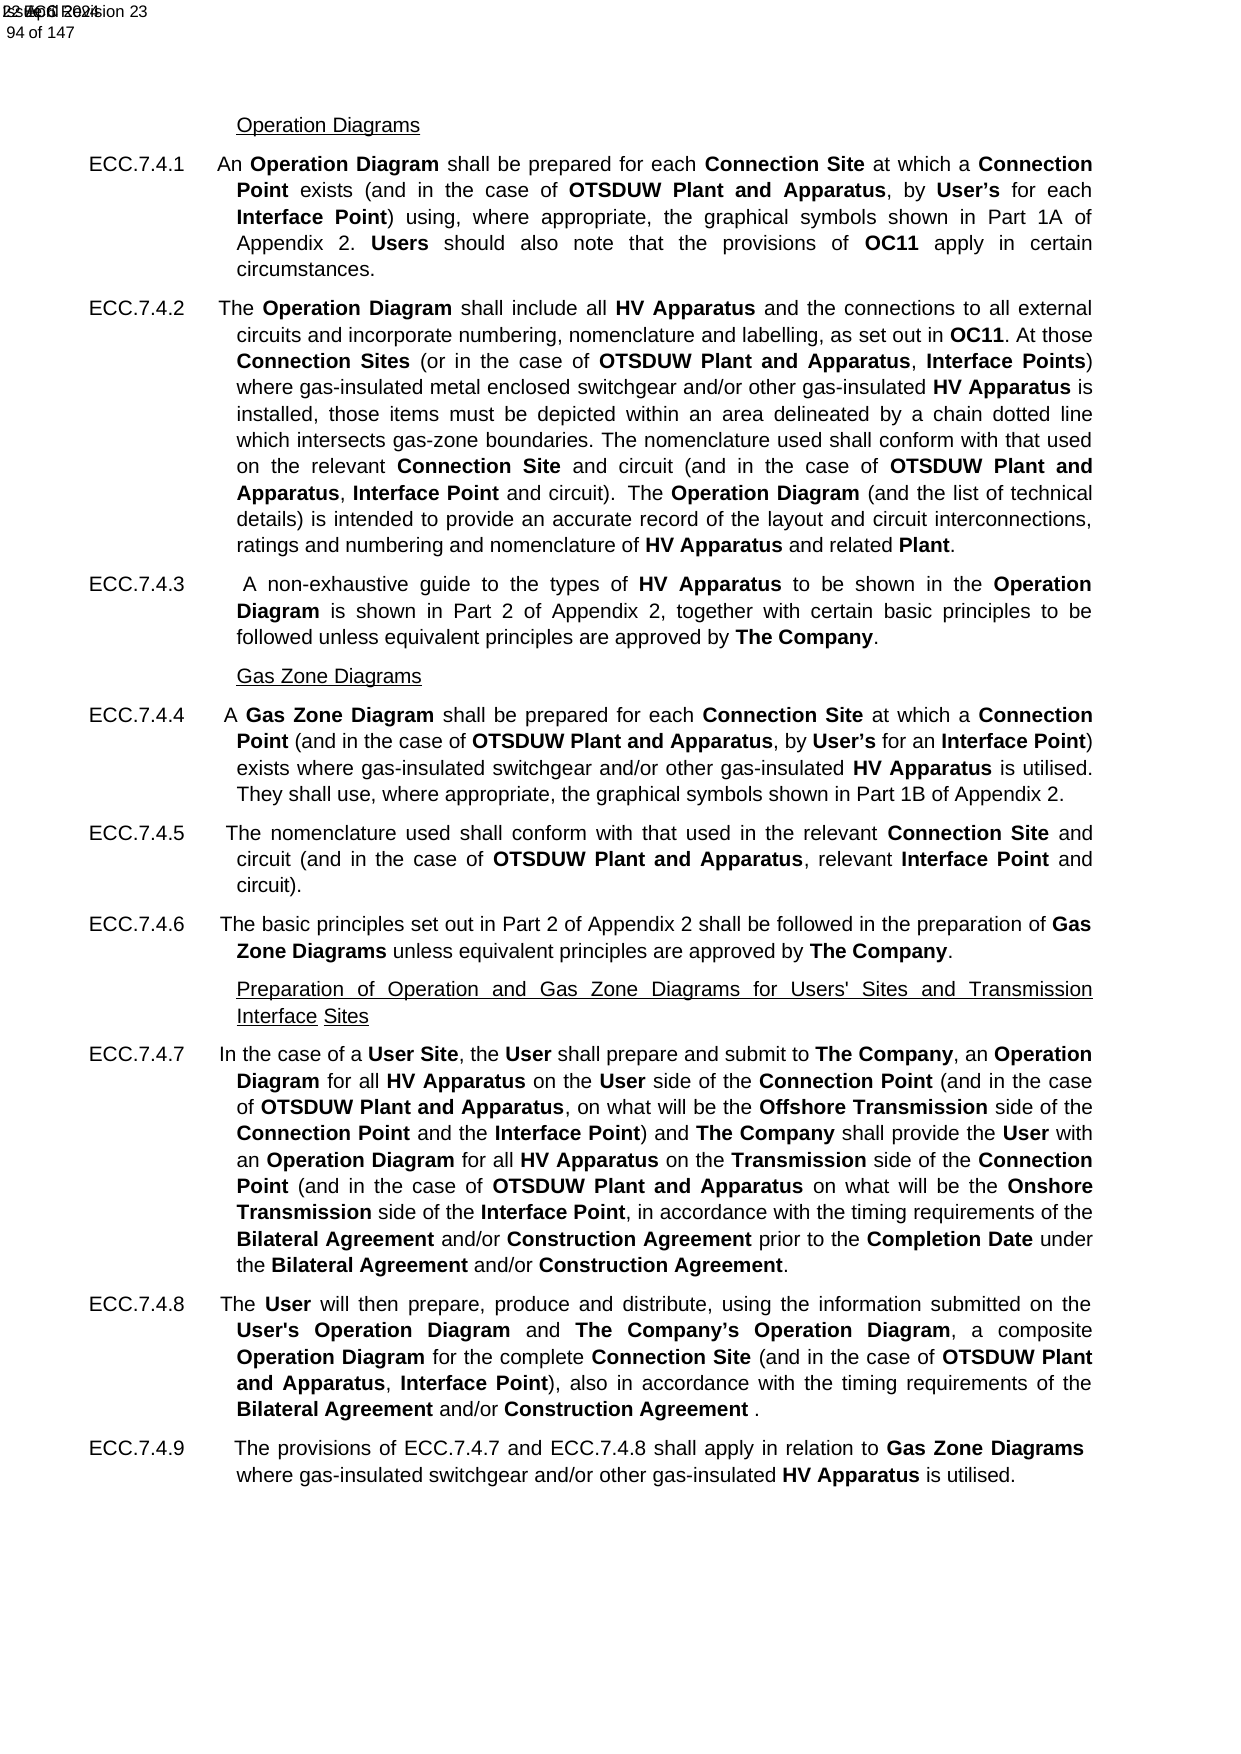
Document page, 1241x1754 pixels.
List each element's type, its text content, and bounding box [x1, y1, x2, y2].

text Preparation of Operation and Gas Zone Diagrams for Users' Sites and Transmission Interface Sites [236, 977, 1092, 998]
text ECC.7.4.6 The basic principles set out in Part 2 of Appendix 2 shall be followed in the preparation of Gas Zone Diagrams unless equivalent principles are approved by The Company. [89, 912, 1093, 963]
text Operation Diagrams [236, 113, 1217, 137]
text ECC.7.4.7 In the case of a User Site, the User shall prepare and submit to The Company, an Operation Diagram for all HV Apparatus on the User side of the Connection Point (and in the case of OTSDUW Plant and Apparatus, on what will be the Offshore Transmission side of the Connection Point and the Interface Point) and The Company shall provide the User with an Operation Diagram for all HV Apparatus on the Transmission side of the Connection Point (and in the case of OTSDUW Plant and Apparatus on what will be the Onshore Transmission side of the Interface Point, in accordance with the timing requirements of the Bilateral Agreement and/or Construction Agreement prior to the Completion Date under the Bilateral Agreement and/or Construction Agreement. [89, 1042, 1093, 1277]
text where gas-insulated switchgear and/or other gas-insulated HV Apparatus is utilised. [236, 1462, 1217, 1486]
text ECC.7.4.2 The Operation Diagram shall include all HV Apparatus and the connections to all external circuits and incorporate numbering, nomenclature and labelling, as set out in OC11. At those Connection Sites (or in the case of OTSDUW Plant and Apparatus, Interface Points) where gas-insulated metal enclosed switchgear and/or other gas-insulated HV Apparatus is installed, those items must be depicted within an area delineated by a chain dotted line which intersects gas-zone boundaries. The nomenclature used shall conform with that used on the relevant Connection Site and circuit (and in the case of OTSDUW Plant and Apparatus, Interface Point and circuit). The Operation Diagram (and the list of technical details) is intended to provide an accurate record of the layout and circuit interconnections, ratings and numbering and nomenclature of HV Apparatus and related Plant. [89, 296, 1093, 557]
text ECC.7.4.9 The provisions of ECC.7.4.7 and ECC.7.4.8 shall apply in relation to Gas Zone Diagrams [89, 1436, 1217, 1460]
text ECC.7.4.1 An Operation Diagram shall be prepared for each Connection Site at which a Connection Point exists (and in the case of OTSDUW Plant and Apparatus, by User’s for each Interface Point) using, where appropriate, the graphical symbols shown in Part 1A of Appendix 2. Users should also note that the provisions of OC11 apply in certain circumstances. [89, 152, 1093, 281]
text Gas Zone Diagrams [236, 664, 1217, 688]
text ECC.7.4.8 The User will then prepare, produce and distribute, using the information submitted on the User's Operation Diagram and The Company’s Operation Diagram, a composite Operation Diagram for the complete Connection Site (and in the case of OTSDUW Plant and Apparatus, Interface Point), also in accordance with the timing requirements of the Bilateral Agreement and/or Construction Agreement . [89, 1292, 1093, 1421]
text ECC.7.4.4 A Gas Zone Diagram shall be prepared for each Connection Site at which a Connection Point (and in the case of OTSDUW Plant and Apparatus, by User’s for an Interface Point) exists where gas-insulated switchgear and/or other gas-insulated HV Apparatus is utilised. They shall use, where appropriate, the graphical symbols shown in Part 1B of Appendix 2. [89, 703, 1093, 806]
text ECC.7.4.3 A non-exhaustive guide to the types of HV Apparatus to be shown in the Operation Diagram is shown in Part 2 of Appendix 2, together with certain basic principles to be followed unless equivalent principles are approved by The Company. [89, 572, 1093, 649]
text ECC.7.4.5 The nomenclature used shall conform with that used in the relevant Connection Site and circuit (and in the case of OTSDUW Plant and Apparatus, relevant Interface Point and circuit). [89, 821, 1093, 897]
text Preparation of Operation and Gas Zone Diagrams for Users' Sites and Transmission Interface Sites [236, 999, 1092, 1028]
